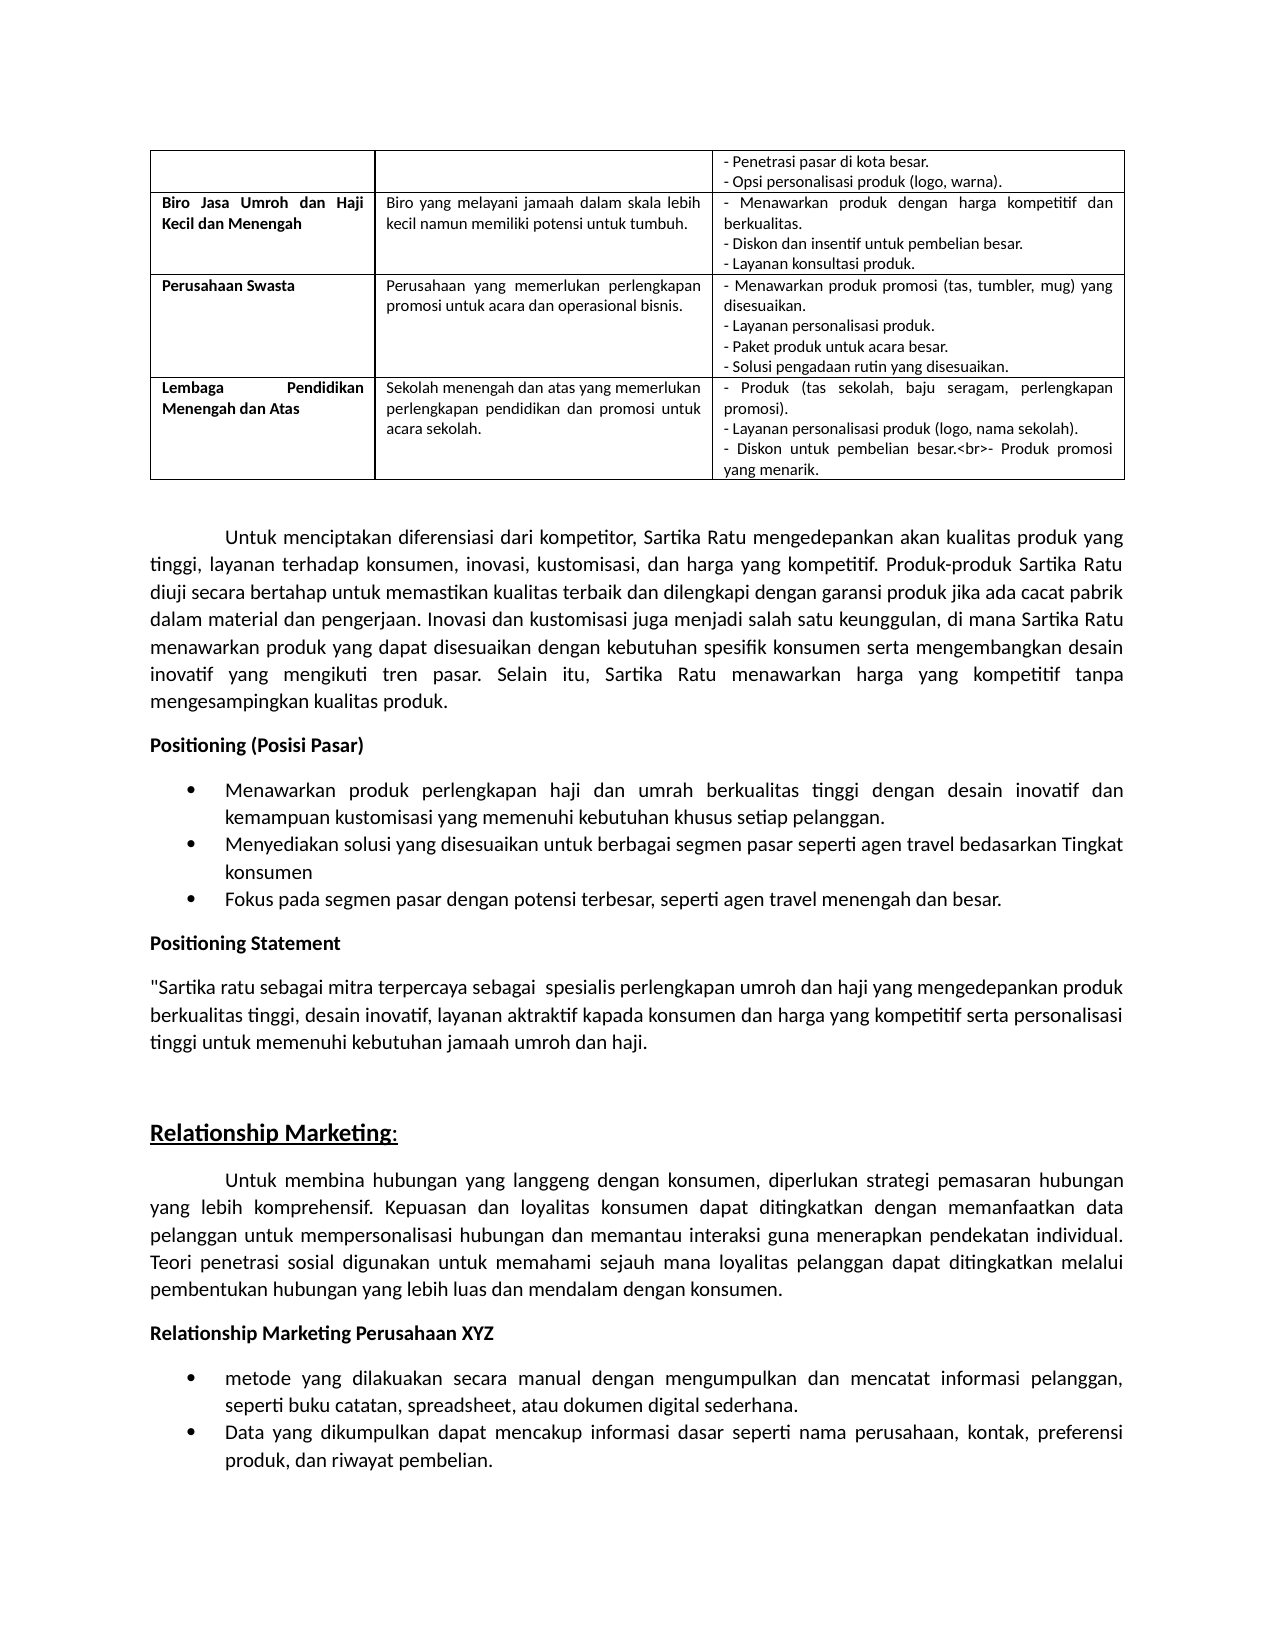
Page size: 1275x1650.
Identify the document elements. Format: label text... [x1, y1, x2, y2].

table_cell - Menawarkan produk dengan harga kompetitif dan berkualitas. - Diskon dan insentif untuk pembelian besar. - Layanan konsultasi produk. [713, 193, 1124, 274]
text Positioning Statement [150, 930, 1125, 956]
table_cell Biro Jasa Umroh dan Haji Kecil dan Menengah [151, 193, 374, 274]
text Relationship Marketing Perusahaan XYZ [150, 1321, 1125, 1346]
table_cell - Produk (tas sekolah, baju seragam, perlengkapan promosi). - Layanan personalisasi produk (logo, nama sekolah). - Diskon untuk pembelian besar.<br>- Produk promosi yang menarik. [713, 378, 1124, 479]
list Data yang dikumpulkan dapat mencakup informasi dasar seperti nama perusahaan, kontak, preferensi produk, dan riwayat pembelian. [187, 1419, 1125, 1472]
text "Sartika ratu sebagai mitra terpercaya sebagai spesialis perlengkapan umroh dan haji yang mengedepankan produk berkualitas tinggi, desain inovatif, layanan aktraktif kapada konsumen dan harga yang kompetitif serta personalisasi tinggi untuk memenuhi kebutuhan jamaah umroh dan haji. [150, 974, 1125, 1055]
table_cell Lembaga Pendidikan Menengah dan Atas [151, 378, 374, 479]
table_cell Biro yang melayani jamaah dalam skala lebih kecil namun memiliki potensi untuk tumbuh. [376, 193, 712, 274]
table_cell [713, 151, 1124, 192]
text Untuk membina hubungan yang langgeng dengan konsumen, diperlukan strategi pemasaran hubungan yang lebih komprehensif. Kepuasan dan loyalitas konsumen dapat ditingkatkan dengan memanfaatkan data pelanggan untuk mempersonalisasi hubungan dan memantau interaksi guna menerapkan pendekatan individual. Teori penetrasi sosial digunakan untuk memahami sejauh mana loyalitas pelanggan dapat ditingkatkan melalui pembentukan hubungan yang lebih luas dan mendalam dengan konsumen. [150, 1167, 1125, 1302]
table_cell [151, 151, 374, 192]
list Menawarkan produk perlengkapan haji dan umrah berkualitas tinggi dengan desain inovatif dan kemampuan kustomisasi yang memenuhi kebutuhan khusus setiap pelanggan. [187, 777, 1125, 829]
list Menyediakan solusi yang disesuaikan untuk berbagai segmen pasar seperti agen travel bedasarkan Tingkat konsumen [187, 832, 1125, 884]
table_cell Sekolah menengah dan atas yang memerlukan perlengkapan pendidikan dan promosi untuk acara sekolah. [376, 378, 712, 479]
text Relationship Marketing: [150, 1117, 1125, 1148]
table_cell Perusahaan Swasta [151, 275, 374, 377]
table_cell - Menawarkan produk promosi (tas, tumbler, mug) yang disesuaikan. - Layanan personalisasi produk. - Paket produk untuk acara besar. - Solusi pengadaan rutin yang disesuaikan. [713, 275, 1124, 377]
table_cell Perusahaan yang memerlukan perlengkapan promosi untuk acara dan operasional bisnis. [376, 275, 712, 377]
text Untuk menciptakan diferensiasi dari kompetitor, Sartika Ratu mengedepankan akan kualitas produk yang tinggi, layanan terhadap konsumen, inovasi, kustomisasi, dan harga yang kompetitif. Produk-produk Sartika Ratu diuji secara bertahap untuk memastikan kualitas terbaik dan dilengkapi dengan garansi produk jika ada cacat pabrik dalam material dan pengerjaan. Inovasi dan kustomisasi juga menjadi salah satu keunggulan, di mana Sartika Ratu menawarkan produk yang dapat disesuaikan dengan kebutuhan spesifik konsumen serta mengembangkan desain inovatif yang mengikuti tren pasar. Selain itu, Sartika Ratu menawarkan harga yang kompetitif tanpa mengesampingkan kualitas produk. [150, 524, 1125, 714]
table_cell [376, 151, 712, 192]
text Positioning (Posisi Pasar) [150, 733, 1125, 758]
list metode yang dilakuakan secara manual dengan mengumpulkan dan mencatat informasi pelanggan, seperti buku catatan, spreadsheet, atau dokumen digital sederhana. [187, 1365, 1125, 1417]
list Fokus pada segmen pasar dengan potensi terbesar, seperti agen travel menengah dan besar. [187, 886, 1125, 912]
